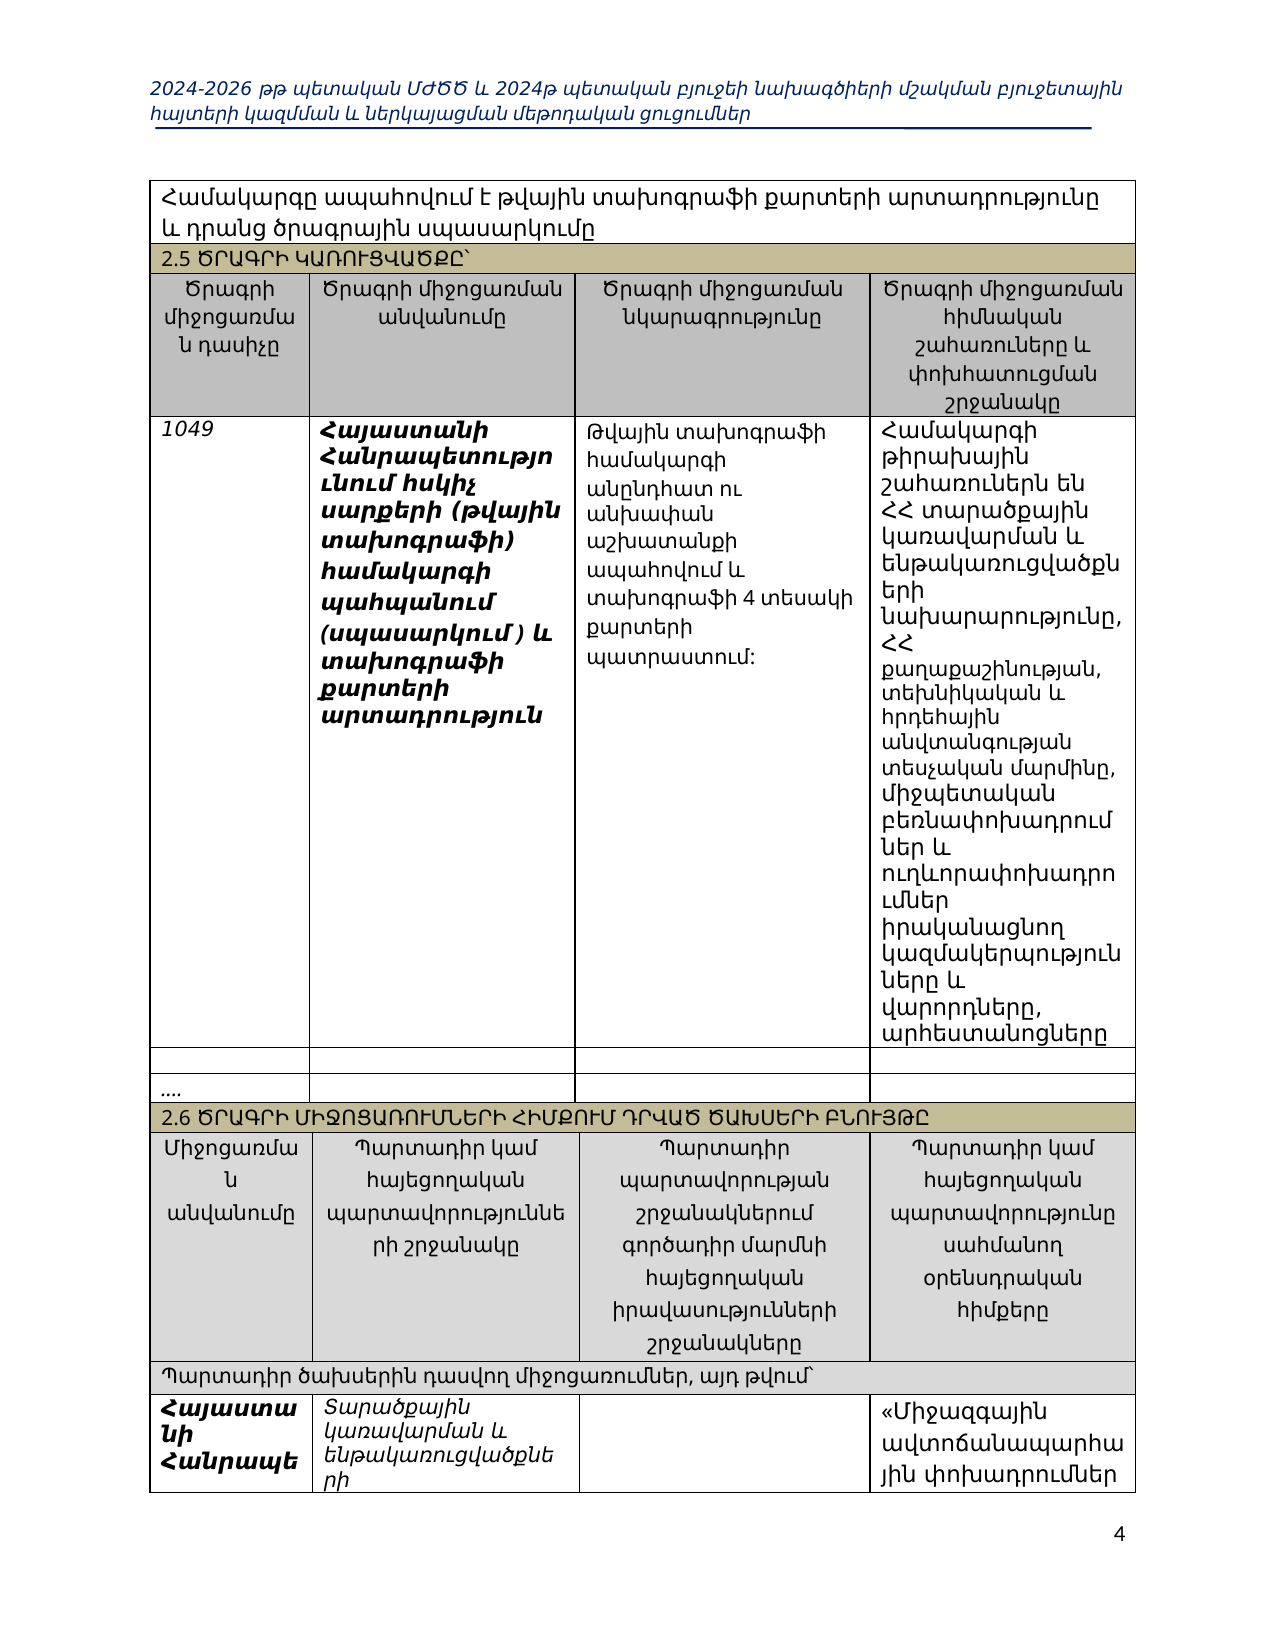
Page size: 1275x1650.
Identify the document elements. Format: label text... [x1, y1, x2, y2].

table_cell Ծրագրի միջոցառման նկարագրությունը [576, 274, 869, 416]
table_cell Թվային տախոգրաֆի համակարգի անընդհատ ու անխափան աշխատանքի ապահովում և տախոգրաֆի 4 տեսակի քարտերի պատրաստում: [576, 417, 869, 1047]
table_cell Պարտադիր ծախսերին դասվող միջոցառումներ, այդ թվում՝ [151, 1362, 1135, 1394]
table_cell .... [151, 1074, 309, 1102]
table_cell [151, 1048, 309, 1073]
table_cell 2.6 ԾՐԱԳՐԻ ՄԻՋՈՑԱՌՈՒՄՆԵՐԻ ՀԻՄՔՈՒՄ ԴՐՎԱԾ ԾԱԽՍԵՐԻ ԲՆՈՒՅԹԸ [151, 1103, 1135, 1132]
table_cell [313, 1395, 579, 1492]
table_cell Պարտադիր պարտավորության շրջանակներում գործադիր մարմնի հայեցողական իրավասությունների շրջանակները [580, 1133, 869, 1361]
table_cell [151, 1395, 312, 1492]
table_cell 2.5 ԾՐԱԳՐԻ ԿԱՌՈՒՑՎԱԾՔԸ՝ [151, 244, 1135, 273]
table_cell [576, 1048, 869, 1073]
table_cell Հայաստանի Հանրապետությունում հսկիչ սարքերի (թվային տախոգրաֆի) համակարգի պահպանում (սպասարկում ) և տախոգրաֆի քարտերի արտադրություն [310, 417, 574, 1047]
table_cell 1049 [151, 417, 309, 1047]
table_cell Միջոցառման անվանումը [151, 1133, 312, 1361]
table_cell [151, 181, 1135, 243]
table_cell Ծրագրի միջոցառման դասիչը [151, 274, 309, 416]
table_cell Պարտադիր կամ հայեցողական պարտավորությունը սահմանող օրենսդրական հիմքերը [871, 1133, 1135, 1361]
table_cell Պարտադիր կամ հայեցողական պարտավորությունների շրջանակը [313, 1133, 579, 1361]
table_cell [871, 1048, 1135, 1073]
table_cell [580, 1395, 869, 1492]
table_cell [310, 1074, 574, 1102]
table_cell Համակարգի թիրախային շահառուներն են ՀՀ տարածքային կառավարման և ենթակառուցվածքների նախարարությունը, ՀՀ քաղաքաշինության, տեխնիկական և հրդեհային անվտանգության տեսչական մարմինը, միջպետական բեռնափոխադրումներ և ուղևորափոխադրումներ իրականացնող կազմակերպությունները և վարորդները, արհեստանոցները [871, 417, 1135, 1047]
table_cell Ծրագրի միջոցառման անվանումը [310, 274, 574, 416]
table_cell [576, 1074, 869, 1102]
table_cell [871, 1395, 1135, 1492]
table_cell Ծրագրի միջոցառման հիմնական շահառուները և փոխհատուցման շրջանակը [871, 274, 1135, 416]
table_cell [871, 1074, 1135, 1102]
table_cell [310, 1048, 574, 1073]
